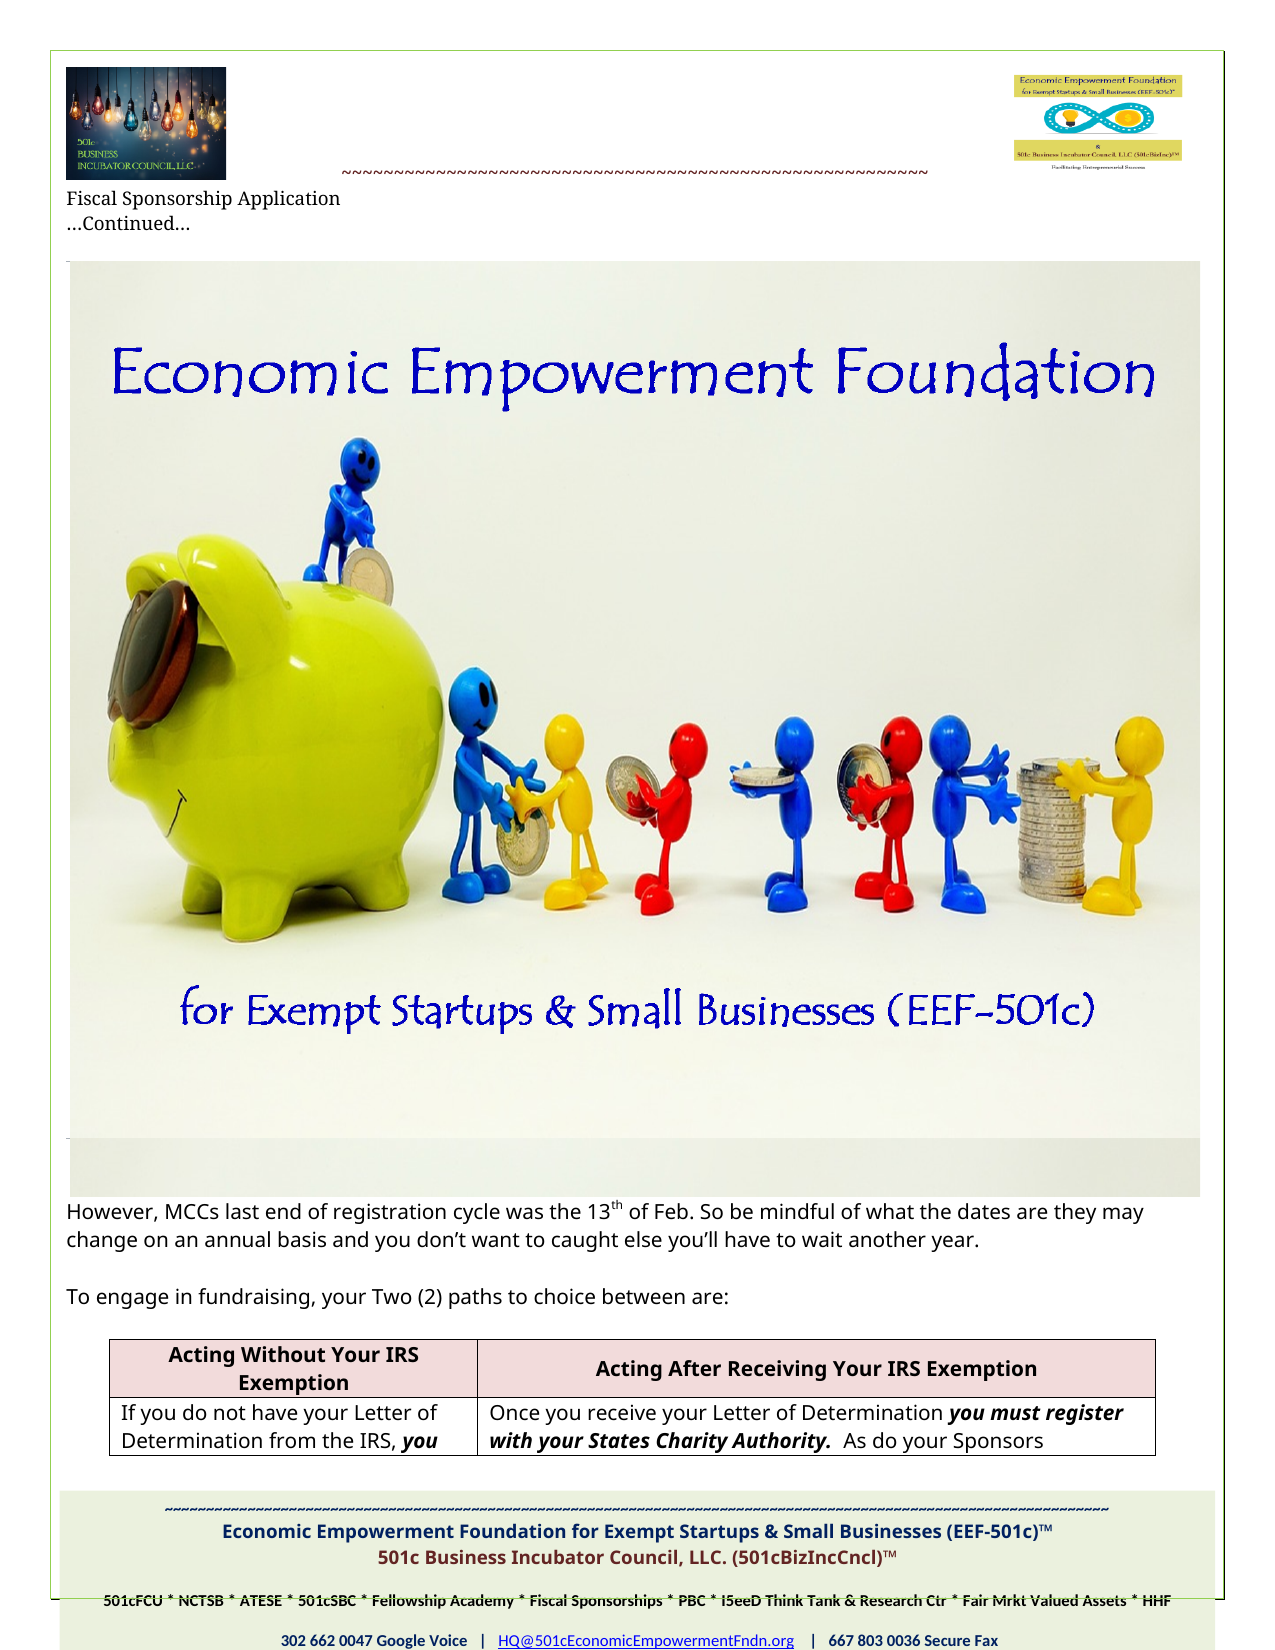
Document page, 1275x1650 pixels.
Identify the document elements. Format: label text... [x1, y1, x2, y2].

table_header Acting Without Your IRS Exemption [110, 1340, 477, 1397]
picture [66, 67, 227, 180]
picture [1005, 66, 1191, 180]
text However, MCCs last end of registration cycle was the 13th of Feb. So be mindful of what the dates are they may change on an annual basis and you don’t want to caught else you’ll have to wait another year. [66, 1197, 1199, 1254]
picture [66, 261, 1201, 1197]
text To engage in fundraising, your Two (2) paths to choice between are: [66, 1282, 1199, 1311]
table_header Acting After Receiving Your IRS Exemption [478, 1340, 1155, 1397]
